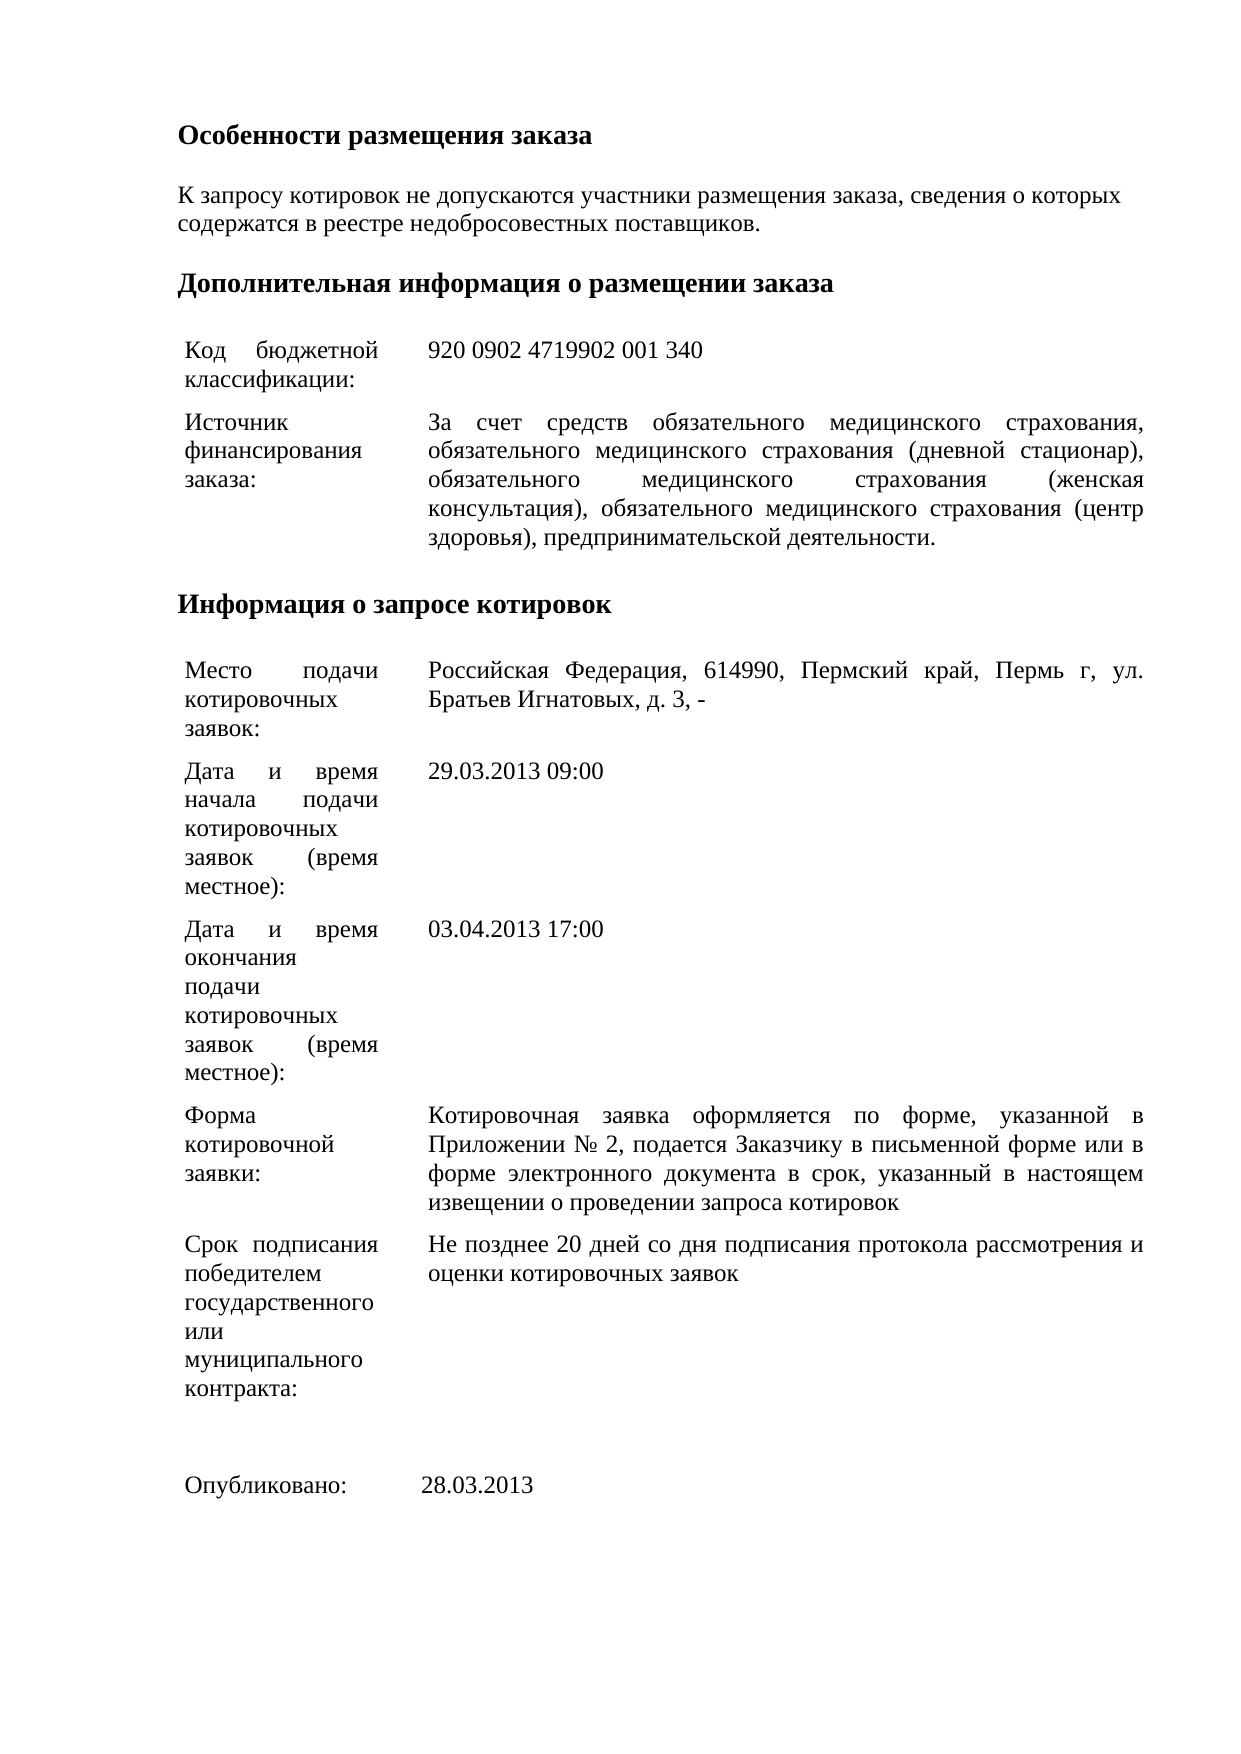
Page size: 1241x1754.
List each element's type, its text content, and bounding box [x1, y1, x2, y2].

table_cell Дата и время окончания подачи котировочных заявок (время местное): [177, 907, 421, 1093]
text Дополнительная информация о размещении заказа [177, 266, 1152, 299]
table_cell 03.04.2013 17:00 [421, 907, 1152, 1093]
table_header Код бюджетной классификации: [177, 328, 421, 399]
table_header Опубликовано: [177, 1463, 421, 1506]
text Информация о запросе котировок [177, 587, 1152, 619]
table_header Место подачи котировочных заявок: [177, 648, 421, 749]
table_cell Котировочная заявка оформляется по форме, указанной в Приложении № 2, подается Заказчику в письменной форме или в форме электронного документа в срок, указанный в настоящем извещении о проведении запроса котировок [421, 1093, 1152, 1222]
table_header Российская Федерация, 614990, Пермский край, Пермь г, ул. Братьев Игнатовых, д. 3, - [421, 648, 1152, 749]
table_cell Источник финансирования заказа: [177, 400, 421, 557]
table_cell Дата и время начала подачи котировочных заявок (время местное): [177, 749, 421, 907]
table_cell Не позднее 20 дней со дня подписания протокола рассмотрения и оценки котировочных заявок [421, 1223, 1152, 1409]
table_cell Срок подписания победителем государственного или муниципального контракта: [177, 1223, 421, 1409]
table_cell За счет средств обязательного медицинского страхования, обязательного медицинского страхования (дневной стационар), обязательного медицинского страхования (женская консультация), обязательного медицинского страхования (центр здоровья), предпринимательской деятельности. [421, 400, 1152, 557]
table_header 920 0902 4719902 001 340 [421, 328, 1152, 399]
table_header 28.03.2013 [421, 1463, 1152, 1506]
text Особенности размещения заказа [177, 118, 1152, 151]
table_cell 29.03.2013 09:00 [421, 749, 1152, 907]
table_cell Форма котировочной заявки: [177, 1093, 421, 1222]
text К запросу котировок не допускаются участники размещения заказа, сведения о которых содержатся в реестре недобросовестных поставщиков. [177, 180, 1152, 237]
